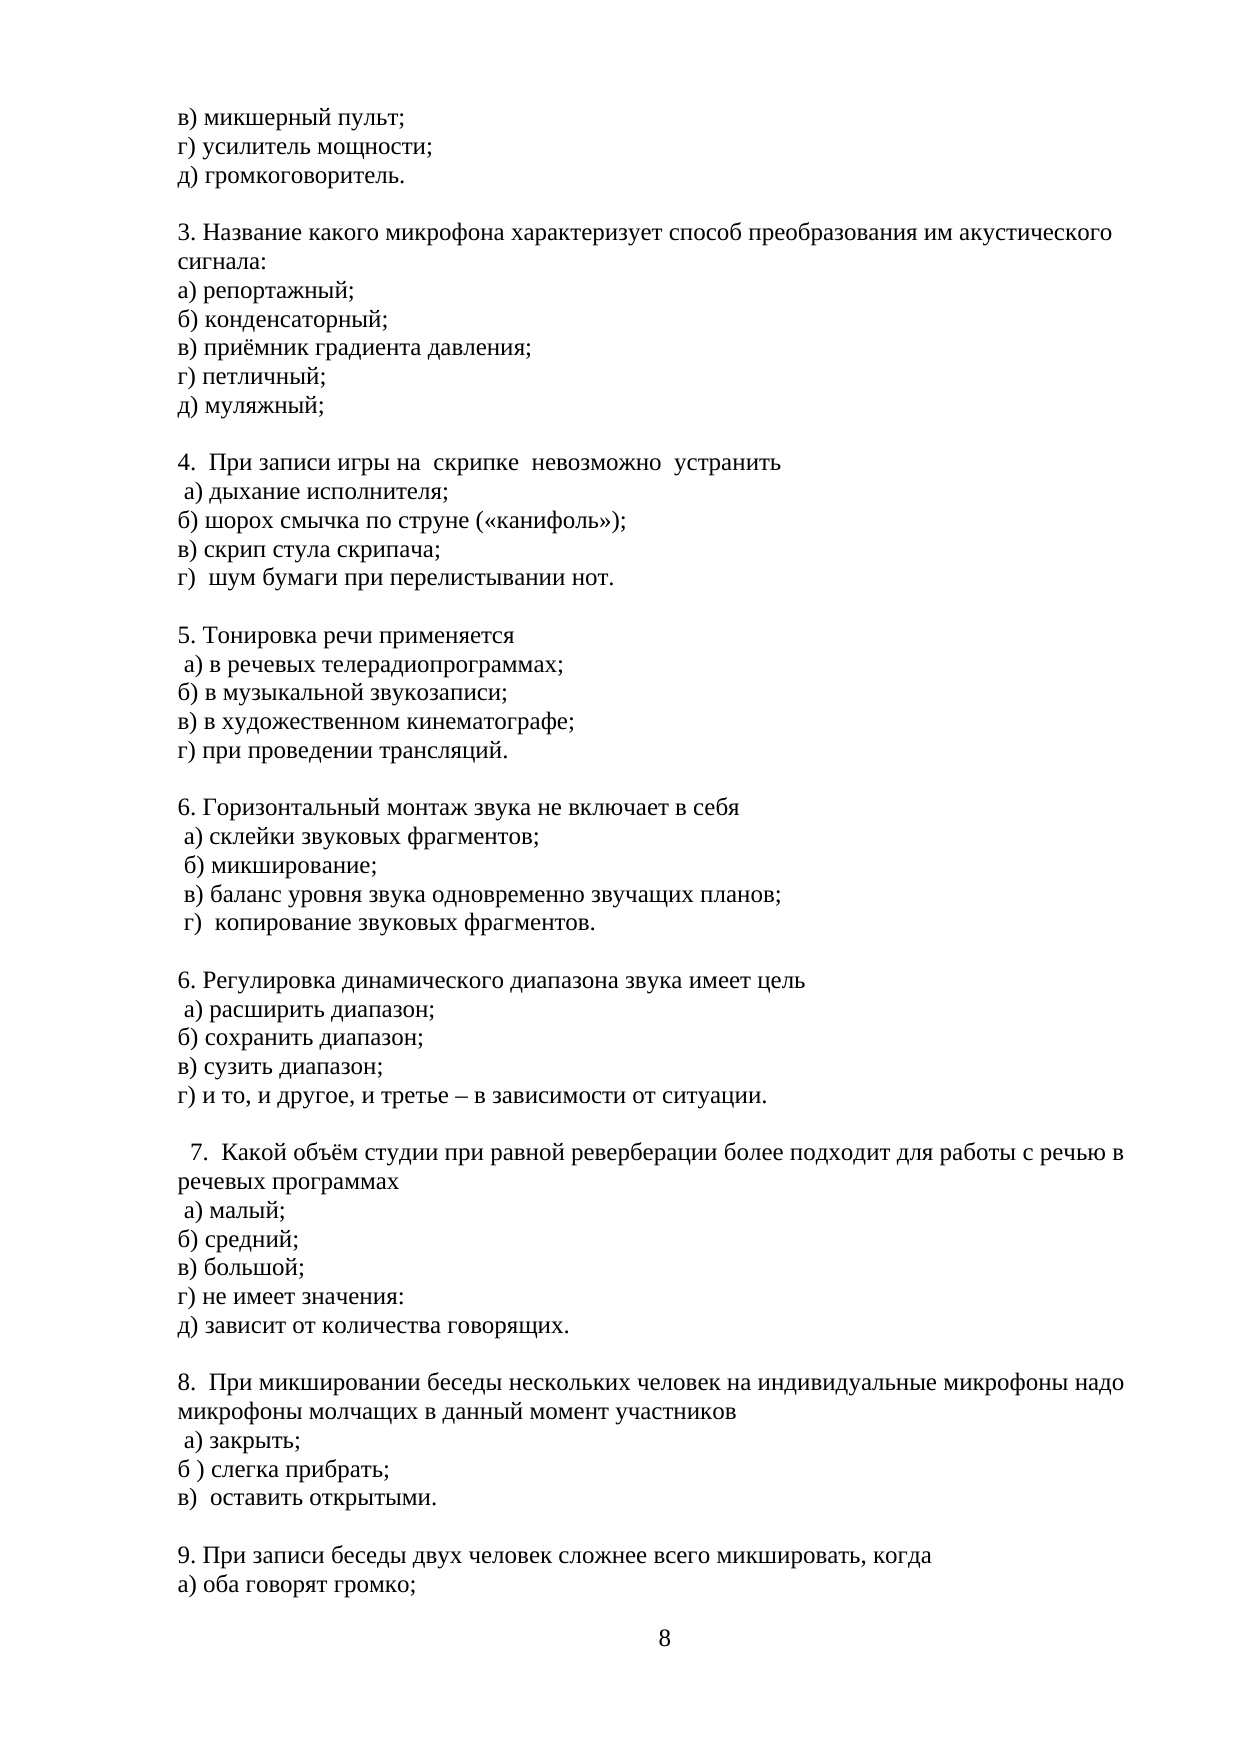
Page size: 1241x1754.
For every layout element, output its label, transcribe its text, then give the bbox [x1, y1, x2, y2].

text в) баланс уровня звука одновременно звучащих планов; [177, 879, 1152, 907]
text д) громкоговоритель. [177, 160, 1152, 189]
text 7. Какой объём студии при равной реверберации более подходит для работы с речью в речевых программах [177, 1137, 1152, 1195]
text в) оставить открытыми. [177, 1482, 1152, 1511]
text д) зависит от количества говорящих. [177, 1310, 1152, 1339]
text б) средний; [177, 1224, 1152, 1252]
text а) в речевых телерадиопрограммах; [177, 649, 1152, 677]
text б) микширование; [177, 850, 1152, 879]
text г) копирование звуковых фрагментов. [177, 907, 1152, 936]
text 4. При записи игры на скрипке невозможно устранить [177, 447, 1152, 476]
text а) склейки звуковых фрагментов; [177, 821, 1152, 850]
text в) приёмник градиента давления; [177, 332, 1152, 361]
text г) не имеет значения: [177, 1281, 1152, 1310]
text в) в художественном кинематографе; [177, 706, 1152, 735]
text 8. При микшировании беседы нескольких человек на индивидуальные микрофоны надо микрофоны молчащих в данный момент участников [177, 1367, 1152, 1425]
text б) в музыкальной звукозаписи; [177, 677, 1152, 706]
text а) малый; [177, 1195, 1152, 1224]
text г) усилитель мощности; [177, 131, 1152, 160]
text а) закрыть; [177, 1425, 1152, 1454]
text 6. Регулировка динамического диапазона звука имеет цель [177, 965, 1152, 994]
text 6. Горизонтальный монтаж звука не включает в себя [177, 792, 1152, 821]
text в) микшерный пульт; [177, 102, 1152, 131]
text 5. Тонировка речи применяется [177, 620, 1152, 649]
text б) шорох смычка по струне («канифоль»); [177, 505, 1152, 534]
text в) сузить диапазон; [177, 1051, 1152, 1080]
text б) сохранить диапазон; [177, 1022, 1152, 1051]
text б ) слегка прибрать; [177, 1454, 1152, 1482]
text 3. Название какого микрофона характеризует способ преобразования им акустического сигнала: [177, 217, 1152, 275]
text г) при проведении трансляций. [177, 735, 1152, 764]
text д) муляжный; [177, 390, 1152, 419]
text г) петличный; [177, 361, 1152, 390]
text г) шум бумаги при перелистывании нот. [177, 562, 1152, 591]
text а) оба говорят громко; [177, 1569, 1152, 1597]
text в) большой; [177, 1252, 1152, 1281]
text в) скрип стула скрипача; [177, 534, 1152, 562]
text а) дыхание исполнителя; [177, 476, 1152, 505]
text б) конденсаторный; [177, 304, 1152, 332]
text г) и то, и другое, и третье – в зависимости от ситуации. [177, 1080, 1152, 1109]
text а) репортажный; [177, 275, 1152, 304]
text 9. При записи беседы двух человек сложнее всего микшировать, когда [177, 1540, 1152, 1569]
text а) расширить диапазон; [177, 994, 1152, 1022]
